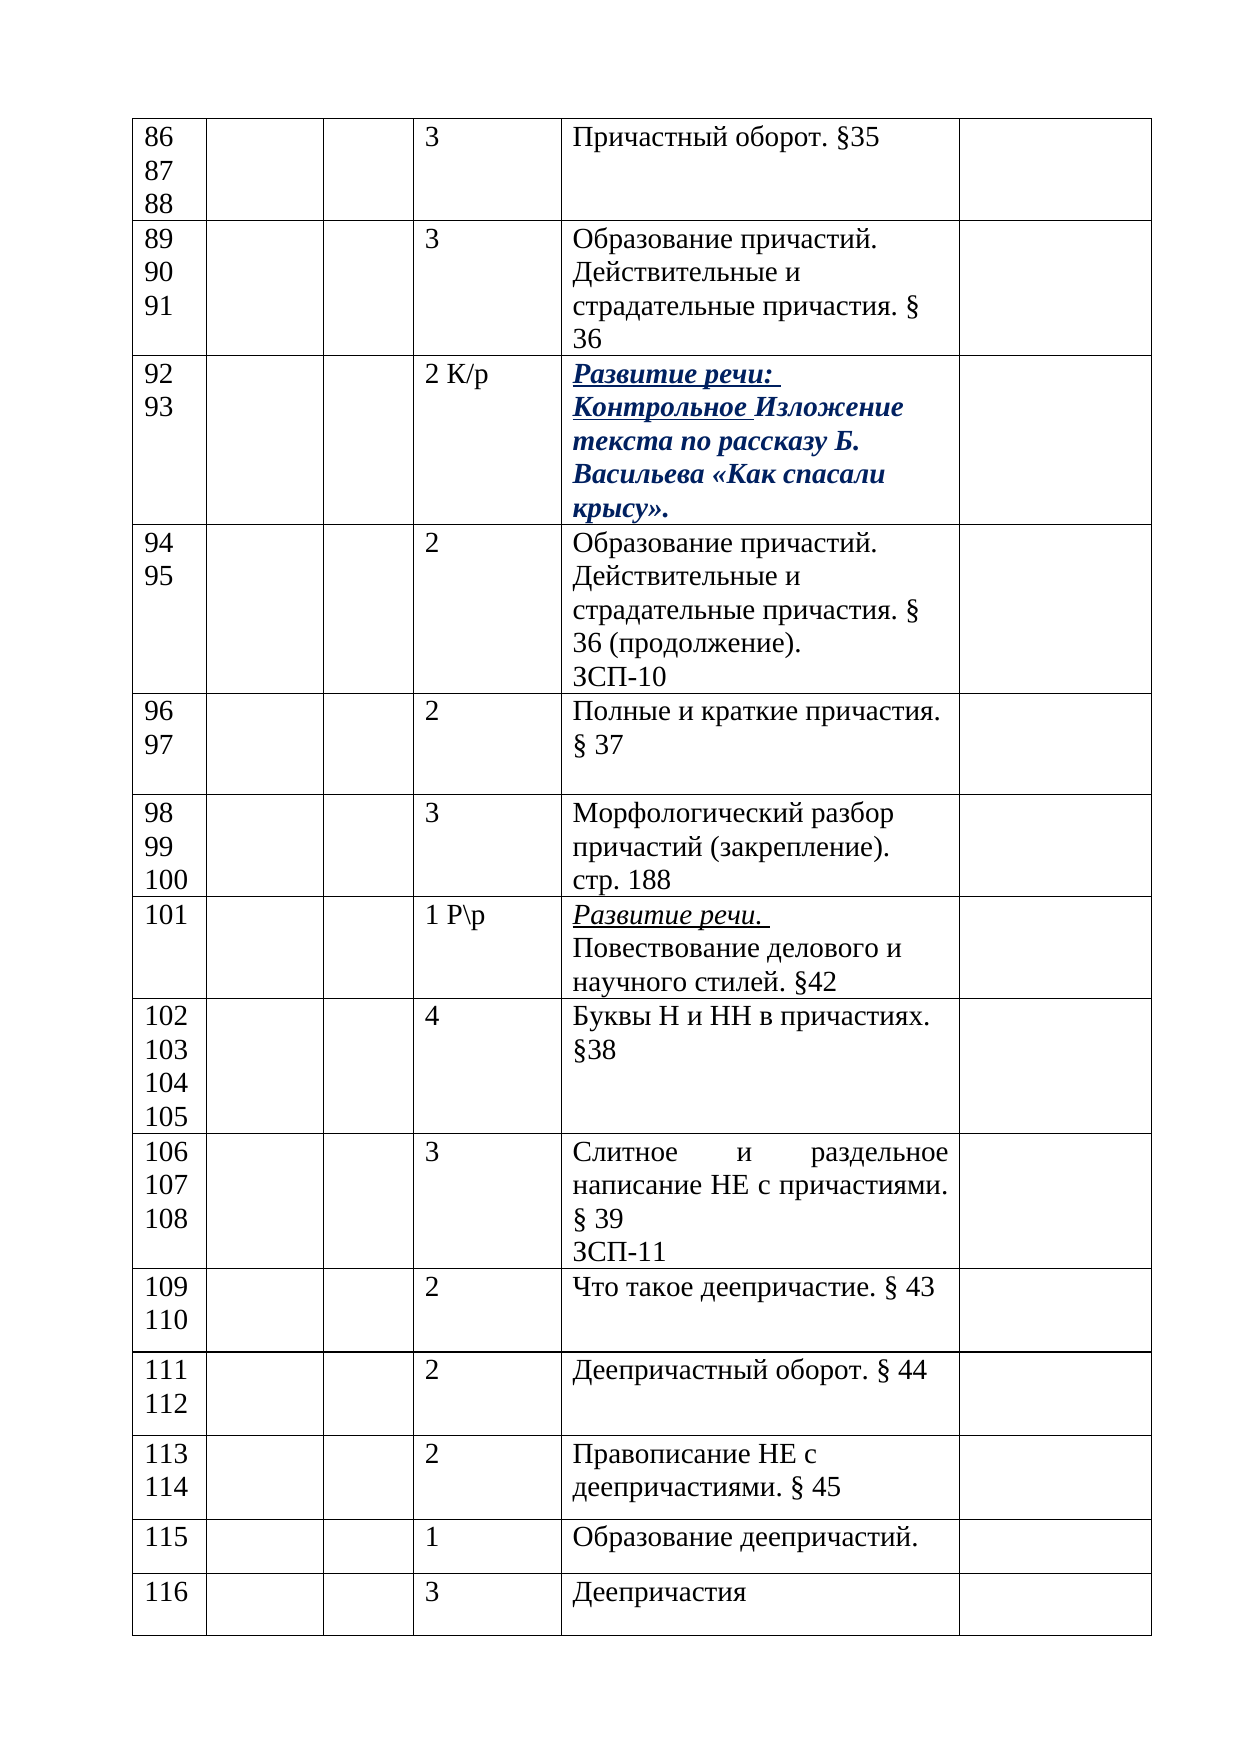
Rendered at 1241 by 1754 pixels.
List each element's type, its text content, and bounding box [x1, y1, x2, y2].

table_cell Развитие речи: Контрольное Изложение текста по рассказу Б. Васильева «Как спасали крысу». [562, 356, 959, 524]
table_cell Деепричастный оборот. § 44 [562, 1353, 959, 1435]
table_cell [562, 1574, 959, 1635]
table_cell 4 [414, 999, 561, 1133]
table_cell [324, 221, 413, 355]
table_cell [960, 999, 1151, 1133]
table_cell 2 [414, 1353, 561, 1435]
table_cell [960, 356, 1151, 524]
table_cell 1 Р\р [414, 897, 561, 997]
table_cell [324, 1574, 413, 1635]
table_cell 115 [133, 1520, 206, 1573]
table_cell 2 [414, 525, 561, 692]
table_cell [207, 999, 323, 1133]
table_cell 3 [414, 119, 561, 220]
table_cell [960, 1353, 1151, 1435]
table_cell [324, 356, 413, 524]
table_cell 3 [414, 221, 561, 355]
table_cell Образование деепричастий. [562, 1520, 959, 1573]
table_cell 1 [414, 1520, 561, 1573]
table_cell Образование причастий. Действительные и страдательные причастия. § 36 (продолжение). ЗСП-10 [562, 525, 959, 692]
table_cell [324, 897, 413, 997]
table_cell Правописание НЕ с деепричастиями. § 45 [562, 1436, 959, 1518]
table_cell 113 114 [133, 1436, 206, 1518]
table_cell [960, 1436, 1151, 1518]
table_cell [207, 694, 323, 794]
table_cell Морфологический разбор причастий (закрепление). стр. 188 [562, 795, 959, 896]
table_cell 2 [414, 1269, 561, 1351]
table_cell [324, 694, 413, 794]
table_cell Полные и краткие причастия. § 37 [562, 694, 959, 794]
table_cell [960, 1520, 1151, 1573]
table_cell [207, 356, 323, 524]
table_cell [324, 1353, 413, 1435]
table_cell [324, 999, 413, 1133]
table_cell Что такое деепричастие. § 43 [562, 1269, 959, 1351]
table_cell [960, 525, 1151, 692]
table_cell [324, 1269, 413, 1351]
table_cell 3 [414, 1134, 561, 1268]
table_cell 92 93 [133, 356, 206, 524]
table_cell [207, 897, 323, 997]
table_cell 111 112 [133, 1353, 206, 1435]
table_cell 86 87 88 [133, 119, 206, 220]
table_cell [960, 897, 1151, 997]
table_cell [960, 795, 1151, 896]
table_cell [960, 1134, 1151, 1268]
table_cell [207, 795, 323, 896]
table_cell 101 [133, 897, 206, 997]
table_cell [207, 1436, 323, 1518]
table_cell [960, 221, 1151, 355]
table_cell 3 [414, 1574, 561, 1635]
table_cell Слитное и раздельное написание НЕ с причастиями. § 39 ЗСП-11 [562, 1134, 959, 1268]
table_cell [207, 1134, 323, 1268]
table_cell 2 К/р [414, 356, 561, 524]
table_cell 94 95 [133, 525, 206, 692]
table_cell 116 117 118 [133, 1574, 206, 1635]
table_cell [207, 1353, 323, 1435]
table_cell 89 90 91 [133, 221, 206, 355]
table_cell [207, 221, 323, 355]
table_cell 106 107 108 [133, 1134, 206, 1268]
table_cell 2 [414, 694, 561, 794]
table_cell 96 97 [133, 694, 206, 794]
table_cell Образование причастий. Действительные и страдательные причастия. § 36 [562, 221, 959, 355]
table_cell [324, 119, 413, 220]
table_cell Причастный оборот. §35 [562, 119, 959, 220]
table_cell [960, 119, 1151, 220]
table_cell 3 [414, 795, 561, 896]
table_cell [207, 1269, 323, 1351]
table_cell [960, 1574, 1151, 1635]
table_cell 2 [414, 1436, 561, 1518]
table_cell [324, 1134, 413, 1268]
table_cell Буквы Н и НН в причастиях. §38 [562, 999, 959, 1133]
table_cell [324, 1520, 413, 1573]
table_cell [960, 694, 1151, 794]
table_cell 102 103 104 105 [133, 999, 206, 1133]
table_cell [324, 525, 413, 692]
table_cell [207, 525, 323, 692]
table_cell [207, 119, 323, 220]
table_cell 109 110 [133, 1269, 206, 1351]
table_cell 98 99 100 [133, 795, 206, 896]
table_cell [324, 795, 413, 896]
table_cell Развитие речи. Повествование делового и научного стилей. §42 [562, 897, 959, 997]
table_cell [207, 1520, 323, 1573]
table_cell [960, 1269, 1151, 1351]
table_cell [324, 1436, 413, 1518]
table_cell [207, 1574, 323, 1635]
